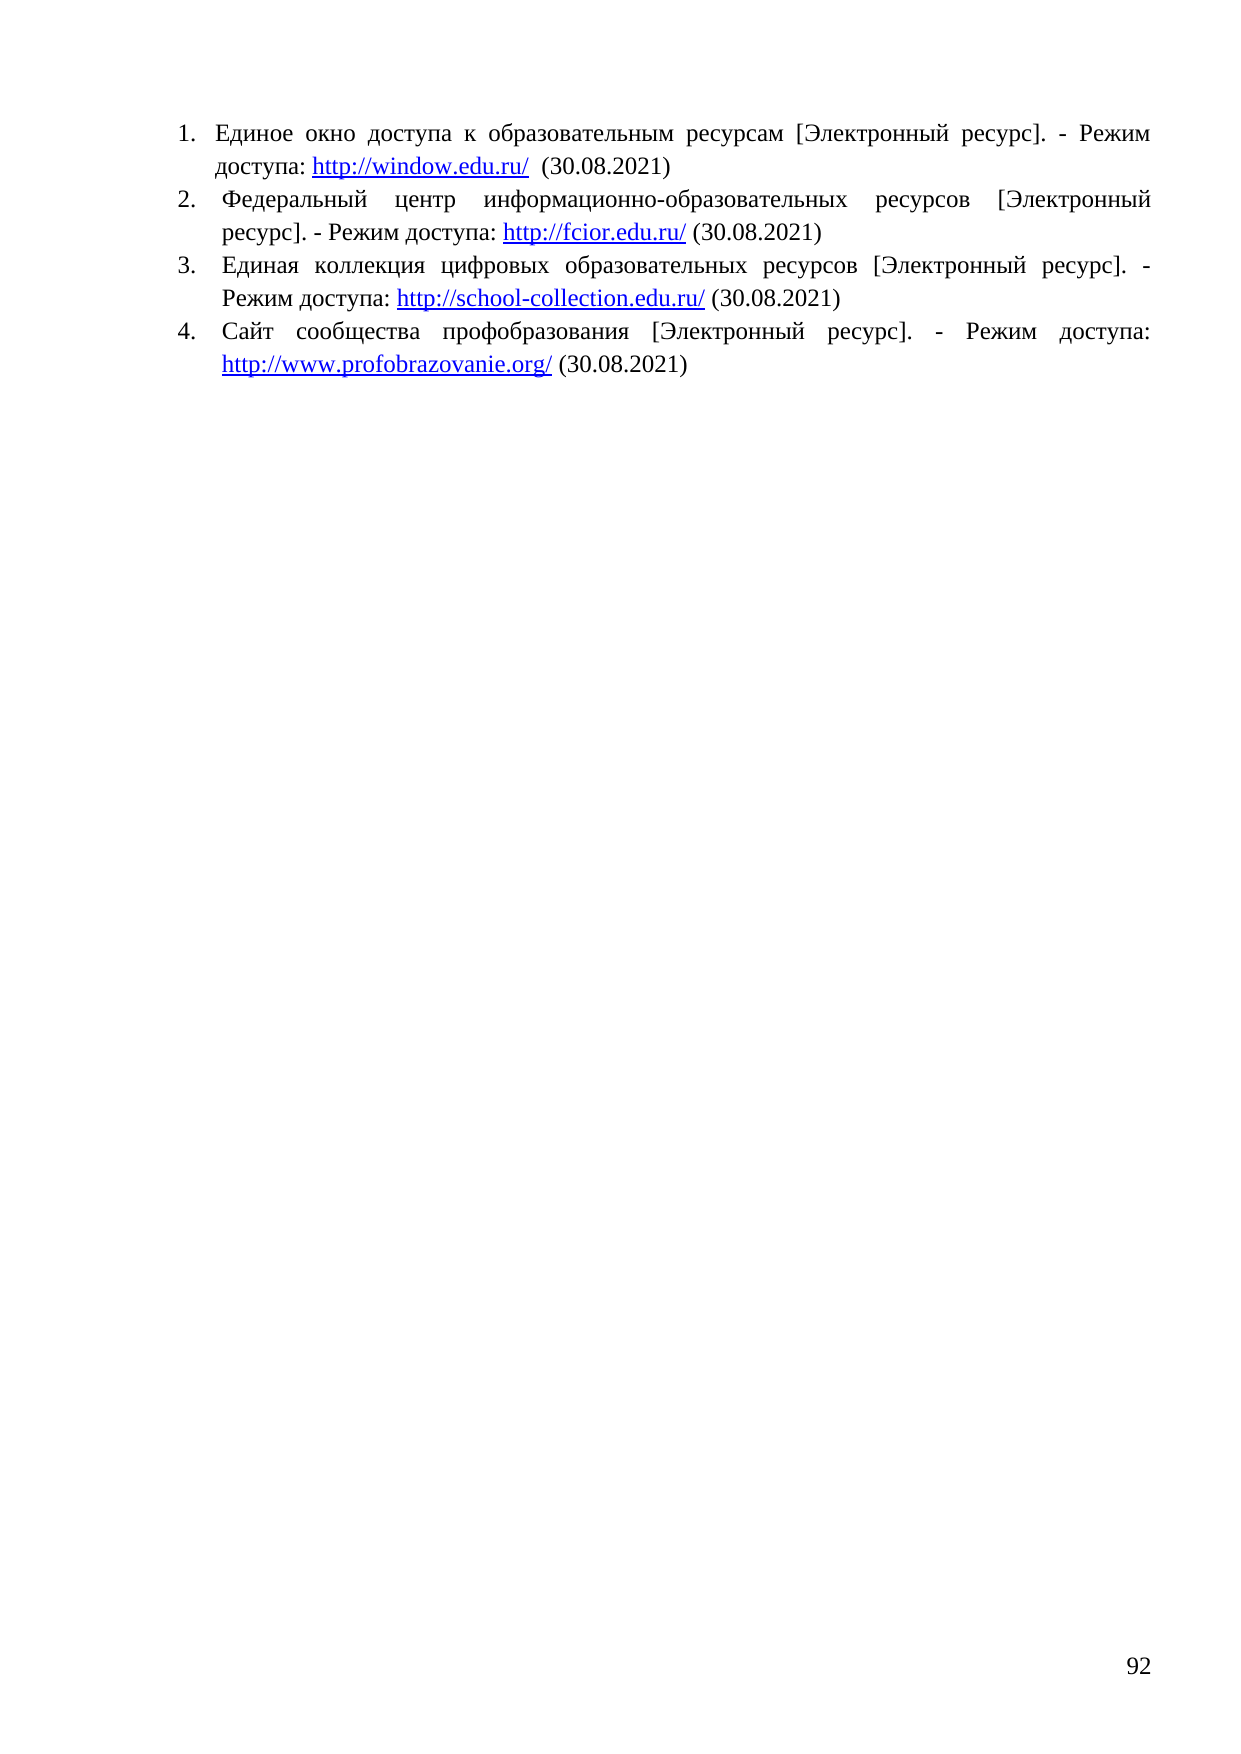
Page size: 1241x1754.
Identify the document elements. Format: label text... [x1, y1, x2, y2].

list Единое окно доступа к образовательным ресурсам [Электронный ресурс]. - Режим доступа: http://window.edu.ru/ (30.08.2021) [177, 118, 1152, 180]
list Единая коллекция цифровых образовательных ресурсов [Электронный ресурс]. - Режим доступа: http://school-collection.edu.ru/ (30.08.2021) [177, 250, 1152, 312]
list Федеральный центр информационно-образовательных ресурсов [Электронный ресурс]. - Режим доступа: http://fcior.edu.ru/ (30.08.2021) [177, 184, 1152, 246]
list Сайт сообщества профобразования [Электронный ресурс]. - Режим доступа: http://www.profobrazovanie.org/ (30.08.2021) [177, 316, 1152, 378]
